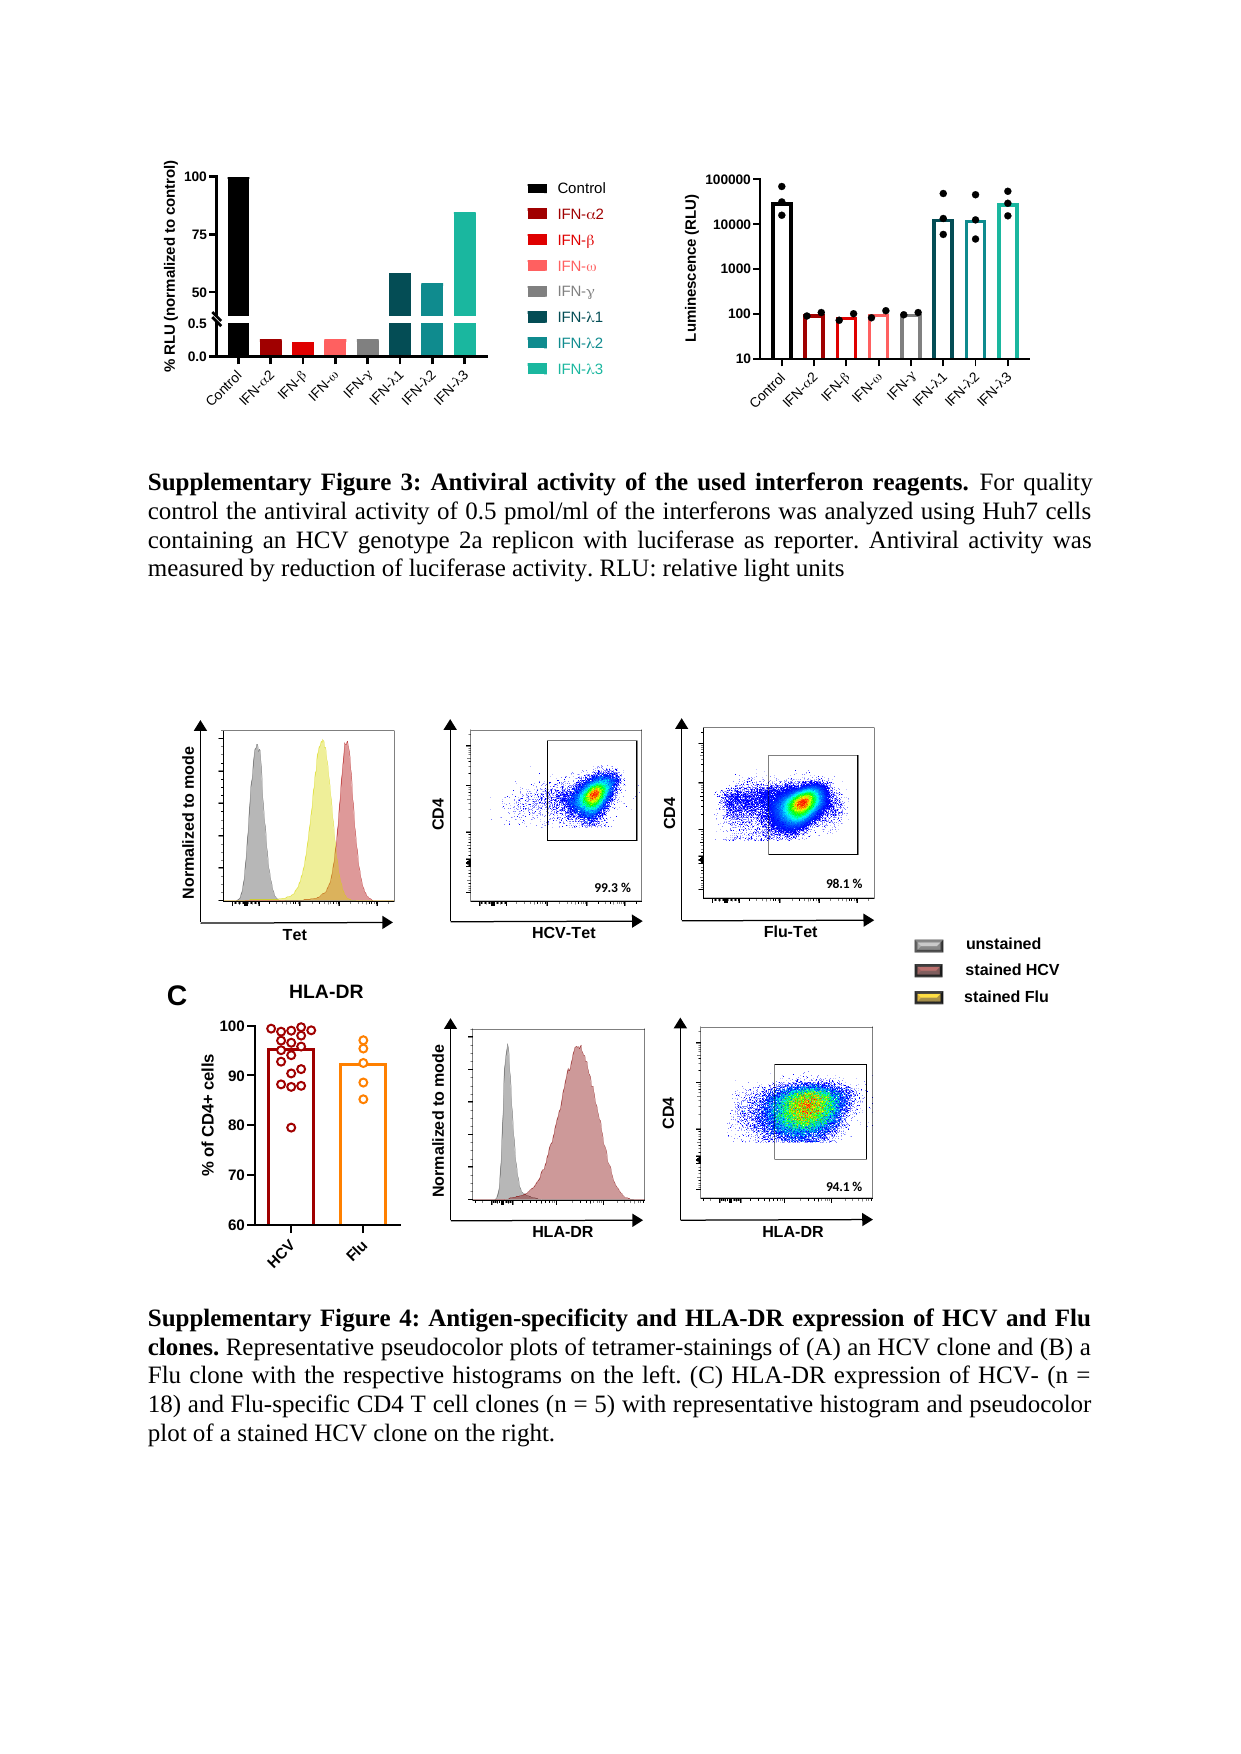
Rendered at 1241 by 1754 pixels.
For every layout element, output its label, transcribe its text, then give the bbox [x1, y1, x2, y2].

text Supplementary Figure 4: Antigen-specificity and HLA-DR expression of HCV and Flu clones. Representative pseudocolor plots of tetramer-stainings of (A) an HCV clone and (B) a Flu clone with the respective histograms on the left. (C) HLA-DR expression of HCV- (n = 18) and Flu-specific CD4 T cell clones (n = 5) with representative histogram and pseudocolor plot of a stained HCV clone on the right. [148, 1303, 1093, 1447]
text Supplementary Figure 3: Antiviral activity of the used interferon reagents. For quality control the antiviral activity of 0.5 pmol/ml of the interferons was analyzed using Huh7 cells containing an HCV genotype 2a replicon with luciferase as reporter. Antiviral activity was measured by reduction of luciferase activity. RLU: relative light units [148, 467, 1093, 582]
